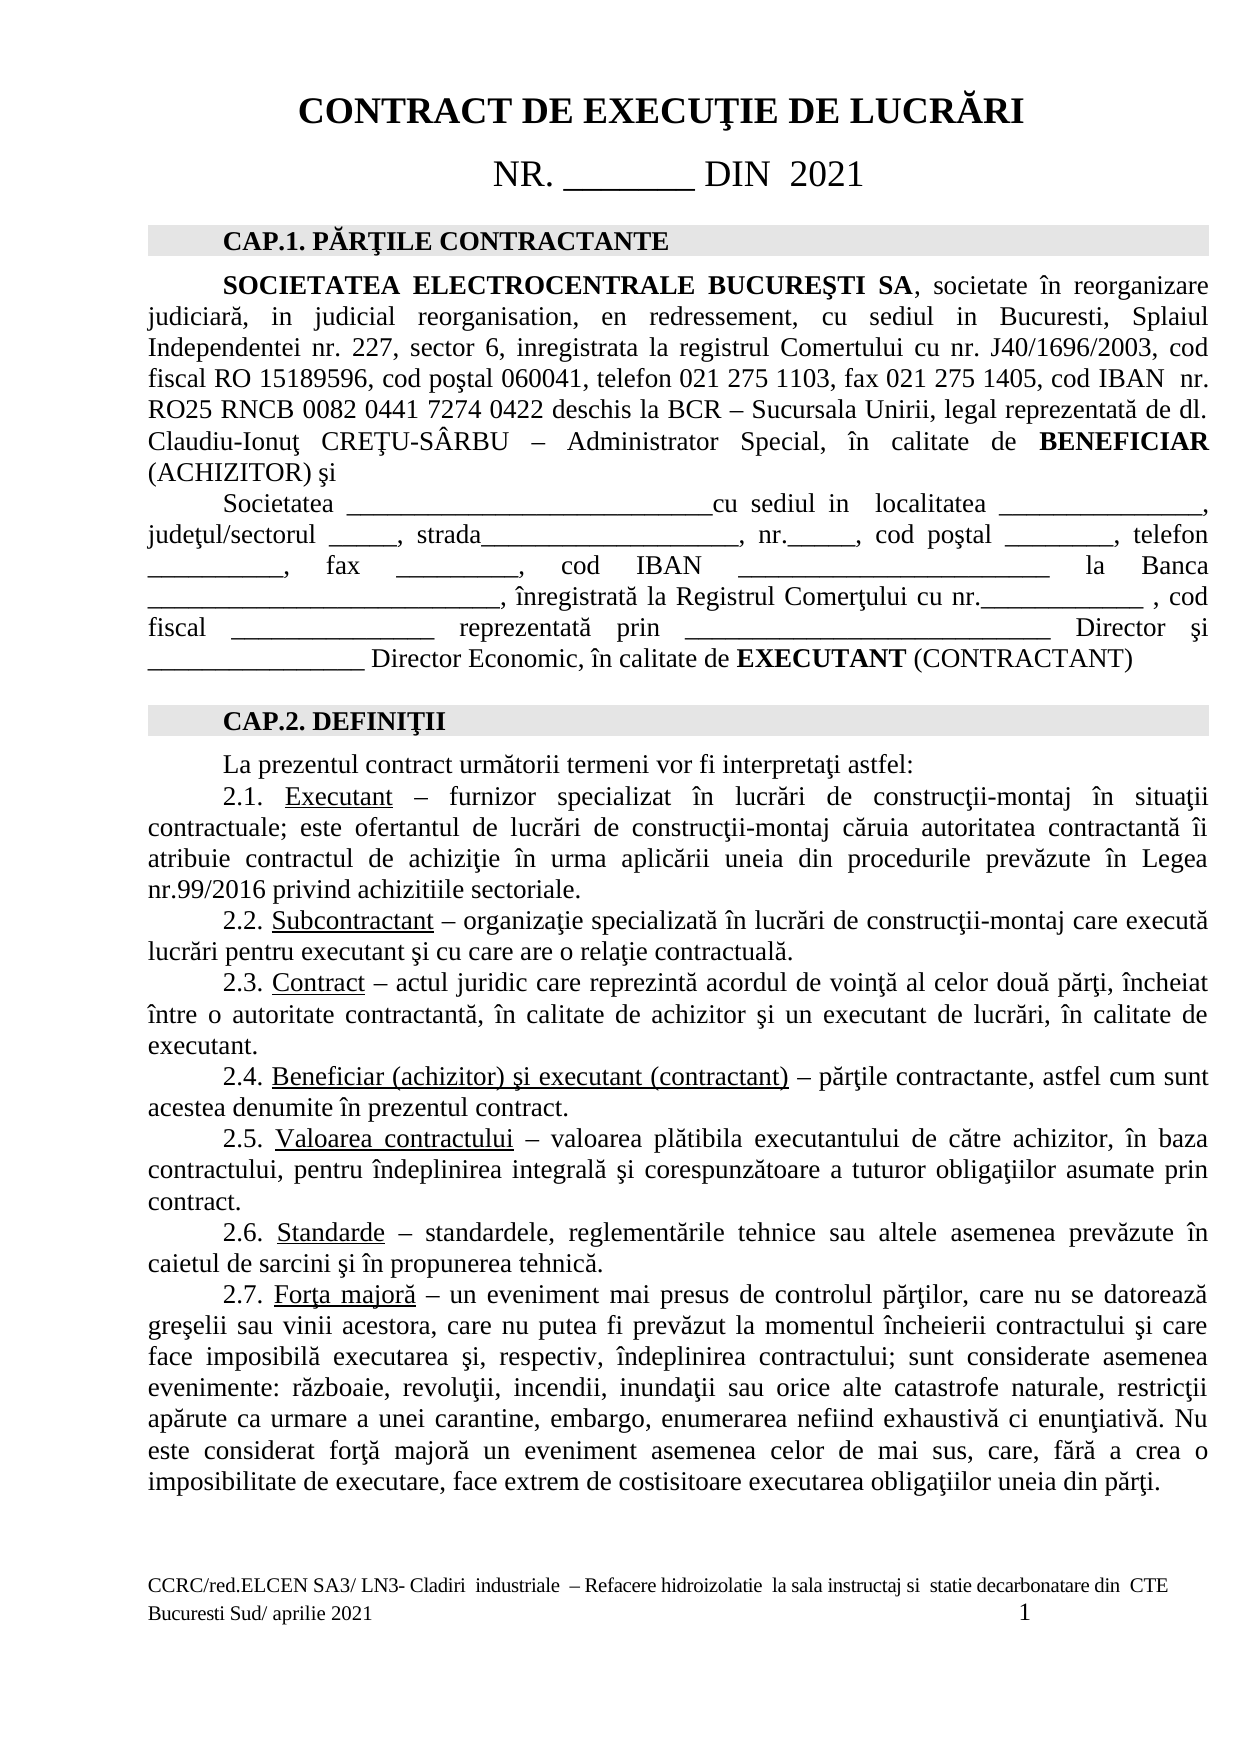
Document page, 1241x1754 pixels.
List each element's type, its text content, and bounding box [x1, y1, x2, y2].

text 2.1. Executant – furnizor specializat în lucrări de construcţii-montaj în situaţii contractuale; este ofertantul de lucrări de construcţii-montaj căruia autoritatea contractantă îi atribuie contractul de achiziţie în urma aplicării uneia din procedurile prevăzute în Legea nr.99/2016 privind achizitiile sectoriale. [148, 780, 1209, 904]
text SOCIETATEA ELECTROCENTRALE BUCUREŞTI SA, societate în reorganizare judiciară, in judicial reorganisation, en redressement, cu sediul in Bucuresti, Splaiul Independentei nr. 227, sector 6, inregistrata la registrul Comertului cu nr. J40/1696/2003, cod fiscal RO 15189596, cod poştal 060041, telefon 021 275 1103, fax 021 275 1405, cod IBAN nr. RO25 RNCB 0082 0441 7274 0422 deschis la BCR – Sucursala Unirii, legal reprezentată de dl. Claudiu-Ionuţ CREŢU-SÂRBU – Administrator Special, în calitate de BENEFICIAR (ACHIZITOR) şi [148, 269, 1209, 487]
text CONTRACT DE EXECUŢIE DE LUCRĂRI [223, 89, 1209, 132]
text 2.4. Beneficiar (achizitor) şi executant (contractant) – părţile contractante, astfel cum sunt acestea denumite în prezentul contract. [148, 1060, 1209, 1122]
text NR. _______ DIN 2021 [148, 151, 1209, 194]
text La prezentul contract următorii termeni vor fi interpretaţi astfel: [148, 748, 1209, 780]
text 2.7. Forţa majoră – un eveniment mai presus de controlul părţilor, care nu se datorează greşelii sau vinii acestora, care nu putea fi prevăzut la momentul încheierii contractului şi care face imposibilă executarea şi, respectiv, îndeplinirea contractului; sunt considerate asemenea evenimente: războaie, revoluţii, incendii, inundaţii sau orice alte catastrofe naturale, restricţii apărute ca urmare a unei carantine, embargo, enumerarea nefiind exhaustivă ci enunţiativă. Nu este considerat forţă majoră un eveniment asemenea celor de mai sus, care, fără a crea o imposibilitate de executare, face extrem de costisitoare executarea obligaţiilor uneia din părţi. [148, 1278, 1209, 1496]
text 2.3. Contract – actul juridic care reprezintă acordul de voinţă al celor două părţi, încheiat între o autoritate contractantă, în calitate de achizitor şi un executant de lucrări, în calitate de executant. [148, 967, 1209, 1060]
text Societatea ___________________________cu sediul in localitatea _______________, judeţul/sectorul _____, strada___________________, nr._____, cod poştal ________, telefon __________, fax _________, cod IBAN _______________________ la Banca __________________________, înregistrată la Registrul Comerţului cu nr.____________ , cod fiscal _______________ reprezentată prin ___________________________ Director şi ________________ Director Economic, în calitate de EXECUTANT (contractant) [148, 487, 1209, 674]
text 2.6. Standarde – standardele, reglementările tehnice sau altele asemenea prevăzute în caietul de sarcini şi în propunerea tehnică. [148, 1216, 1209, 1278]
subtitle CAP.1. PĂRŢILE CONTRACTANTE [148, 225, 1209, 256]
subtitle CAP.2. DEFINIŢII [148, 705, 1209, 736]
text 2.5. Valoarea contractului – valoarea plătibila executantului de către achizitor, în baza contractului, pentru îndeplinirea integrală şi corespunzătoare a tuturor obligaţiilor asumate prin contract. [148, 1122, 1209, 1216]
text 2.2. Subcontractant – organizaţie specializată în lucrări de construcţii-montaj care execută lucrări pentru executant şi cu care are o relaţie contractuală. [148, 904, 1209, 967]
